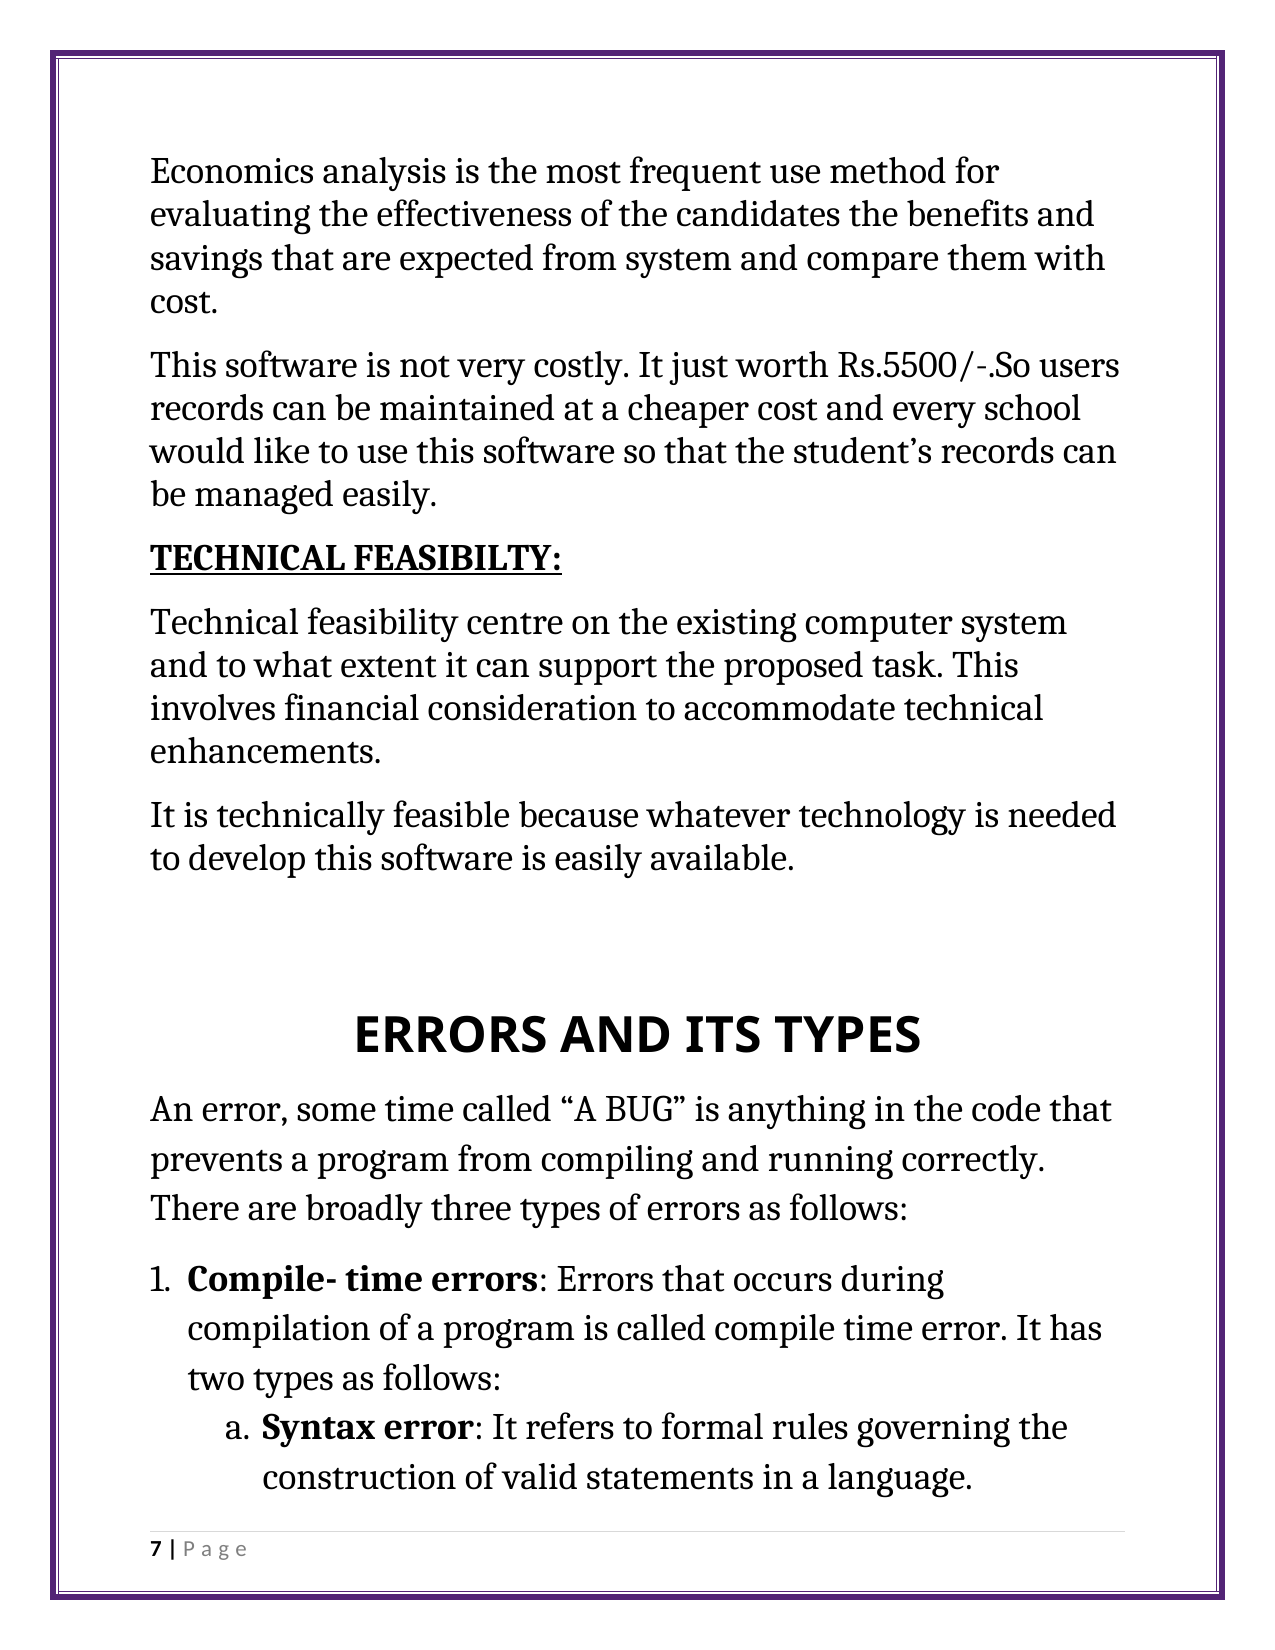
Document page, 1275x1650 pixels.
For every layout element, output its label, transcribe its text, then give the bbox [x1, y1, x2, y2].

list Syntax error: It refers to formal rules governing the construction of valid statements in a language. [225, 1406, 1125, 1499]
text ERRORS AND ITS TYPES [150, 999, 1125, 1067]
text It is technically feasible because whatever technology is needed to develop this software is easily available. [150, 794, 1125, 880]
text An error, some time called “A BUG” is anything in the code that prevents a program from compiling and running correctly. There are broadly three types of errors as follows: [150, 1088, 1125, 1230]
text Technical feasibility centre on the existing computer system and to what extent it can support the proposed task. This involves financial consideration to accommodate technical enhancements. [150, 601, 1125, 773]
text Economics analysis is the most frequent use method for evaluating the effectiveness of the candidates the benefits and savings that are expected from system and compare them with cost. [150, 150, 1125, 322]
text TECHNICAL FEASIBILTY: [150, 537, 1125, 580]
text This software is not very costly. It just worth Rs.5500/-.So users records can be maintained at a cheaper cost and every school would like to use this software so that the student’s records can be managed easily. [150, 343, 1125, 516]
list Compile- time errors: Errors that occurs during compilation of a program is called compile time error. It has two types as follows: [150, 1257, 1125, 1399]
